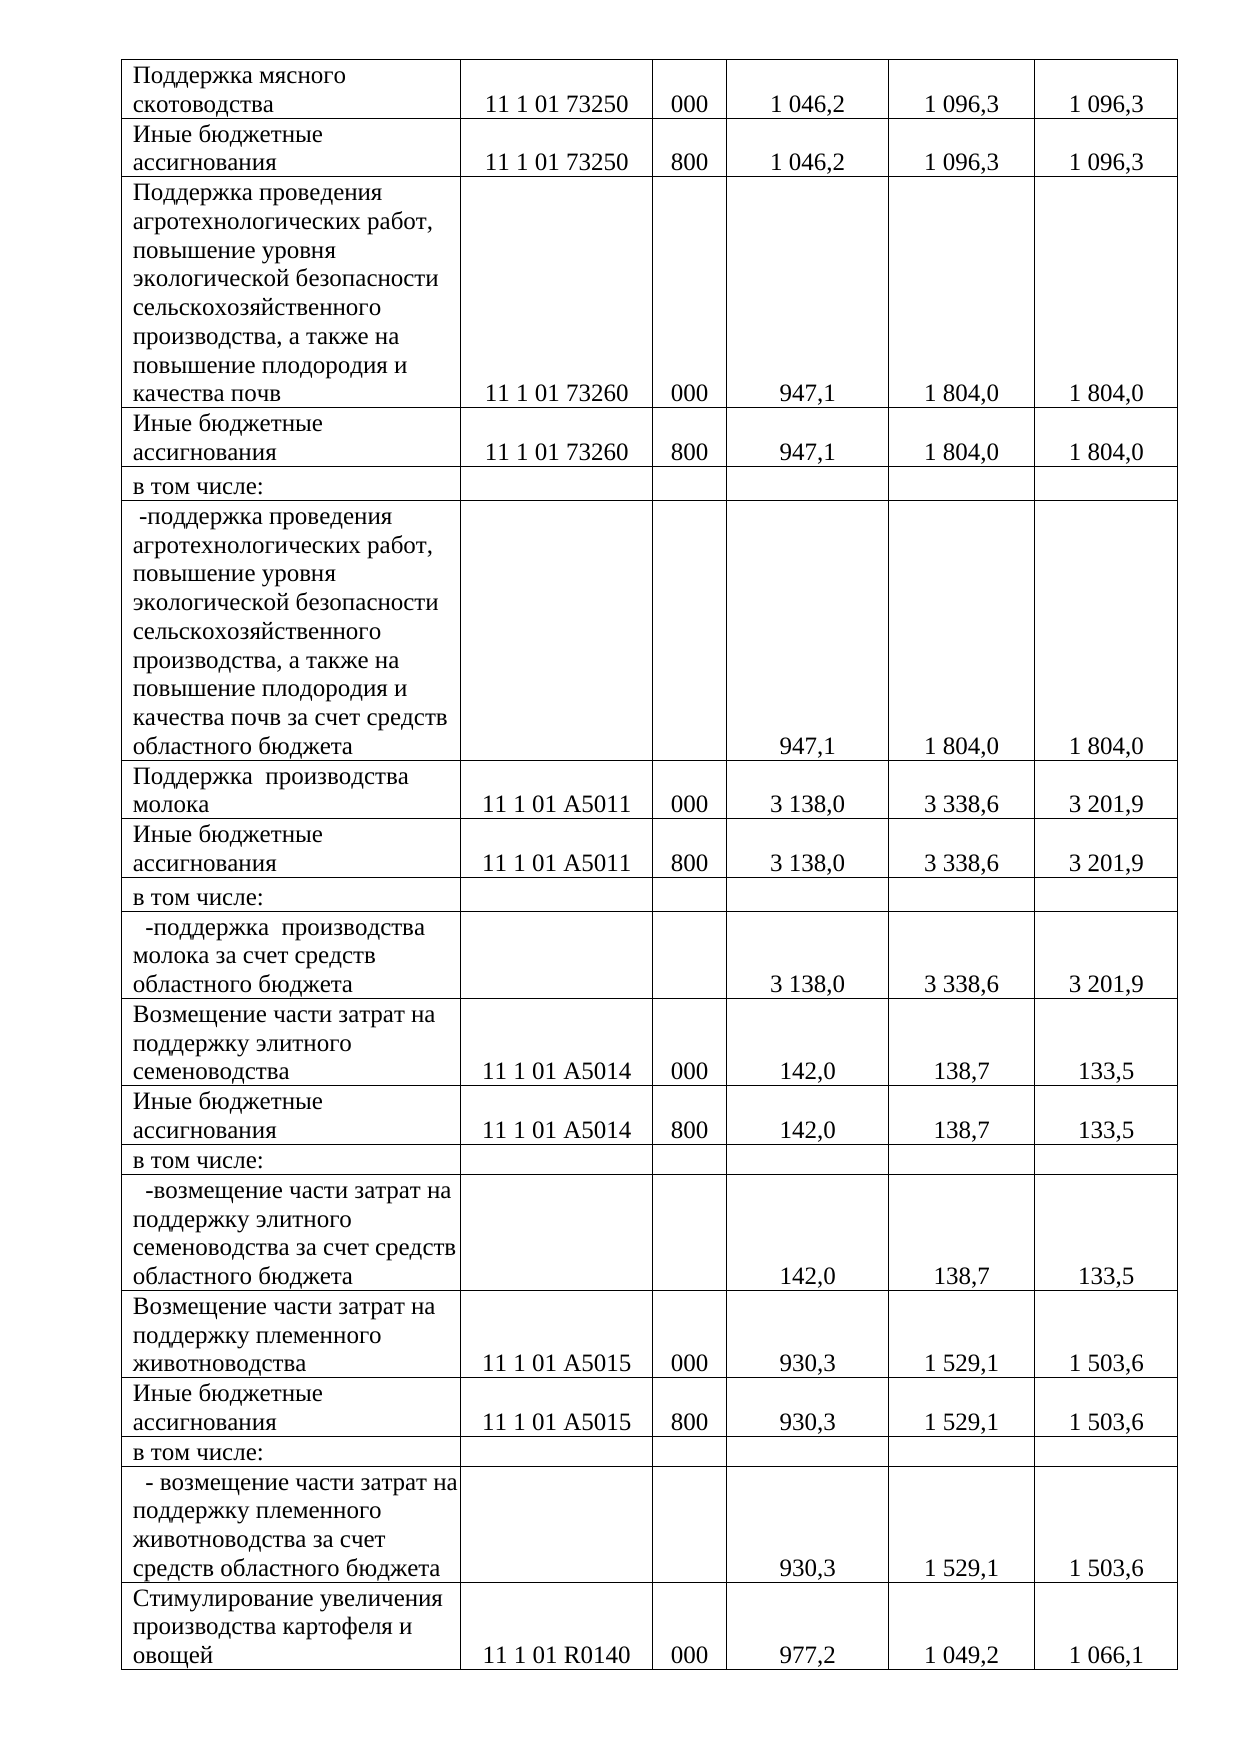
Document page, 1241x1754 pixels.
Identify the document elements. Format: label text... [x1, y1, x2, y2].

table_cell 11 1 01 A5014 [461, 999, 652, 1085]
table_cell 800 [653, 1086, 726, 1144]
table_cell 11 1 01 73260 [461, 177, 652, 407]
table_cell Иные бюджетные ассигнования [122, 408, 460, 466]
table_cell 1 096,3 [889, 119, 1034, 176]
table_cell 947,1 [727, 501, 888, 760]
table_cell 3 201,9 [1035, 912, 1177, 998]
table_cell [889, 1437, 1034, 1466]
table_cell Иные бюджетные ассигнования [122, 119, 460, 176]
table_cell Иные бюджетные ассигнования [122, 1086, 460, 1144]
table_cell в том числе: [122, 1145, 460, 1174]
table_cell 1 804,0 [1035, 501, 1177, 760]
table_cell [461, 501, 652, 760]
table_cell [653, 1175, 726, 1290]
table_cell 3 338,6 [889, 761, 1034, 818]
table_cell 1 804,0 [1035, 177, 1177, 407]
table_cell [461, 467, 652, 500]
table_cell 11 1 01 A5014 [461, 1086, 652, 1144]
table_cell [653, 467, 726, 500]
table_cell 11 1 01 73250 [461, 119, 652, 176]
table_cell 11 1 01 A5015 [461, 1378, 652, 1436]
table_cell 11 1 01 A5015 [461, 1291, 652, 1377]
table_cell 000 [653, 1291, 726, 1377]
table_cell 1 503,6 [1035, 1467, 1177, 1582]
table_cell 1 066,1 [1035, 1583, 1177, 1669]
table_cell -поддержка проведения агротехнологических работ, повышение уровня экологической безопасности сельскохозяйственного производства, а также на повышение плодородия и качества почв за счет средств областного бюджета [122, 501, 460, 760]
table_cell Иные бюджетные ассигнования [122, 1378, 460, 1436]
table_cell [727, 1437, 888, 1466]
table_cell 142,0 [727, 1086, 888, 1144]
table_cell 800 [653, 119, 726, 176]
table_cell [1035, 1145, 1177, 1174]
table_cell [889, 467, 1034, 500]
table_cell 000 [653, 177, 726, 407]
table_cell 138,7 [889, 1086, 1034, 1144]
table_cell 3 338,6 [889, 912, 1034, 998]
table_cell [653, 912, 726, 998]
table_cell Возмещение части затрат на поддержку элитного семеноводства [122, 999, 460, 1085]
table_cell Стимулирование увеличения производства картофеля и овощей [122, 1583, 460, 1669]
table_cell [461, 1145, 652, 1174]
table_cell [889, 878, 1034, 911]
table_cell 133,5 [1035, 999, 1177, 1085]
table_cell [653, 1145, 726, 1174]
table_cell 1 529,1 [889, 1378, 1034, 1436]
table_cell 11 1 01 R0140 [461, 1583, 652, 1669]
table_cell [653, 878, 726, 911]
table_cell 138,7 [889, 1175, 1034, 1290]
table_cell 142,0 [727, 999, 888, 1085]
table_cell 1 804,0 [889, 501, 1034, 760]
table_cell 11 1 01 73260 [461, 408, 652, 466]
table_cell Иные бюджетные ассигнования [122, 819, 460, 877]
table_cell 3 138,0 [727, 819, 888, 877]
table_cell [889, 1145, 1034, 1174]
table_cell [1035, 1437, 1177, 1466]
table_cell 1 046,2 [727, 60, 888, 118]
table_cell 133,5 [1035, 1086, 1177, 1144]
table_cell Возмещение части затрат на поддержку племенного животноводства [122, 1291, 460, 1377]
table_cell 1 529,1 [889, 1291, 1034, 1377]
table_cell 138,7 [889, 999, 1034, 1085]
table_cell 1 046,2 [727, 119, 888, 176]
table_cell 930,3 [727, 1467, 888, 1582]
table_cell [653, 1467, 726, 1582]
table_cell Поддержка производства молока [122, 761, 460, 818]
table_cell 1 804,0 [889, 177, 1034, 407]
table_cell [1035, 467, 1177, 500]
table_cell 000 [653, 999, 726, 1085]
table_cell 800 [653, 819, 726, 877]
table_cell 133,5 [1035, 1175, 1177, 1290]
table_cell -возмещение части затрат на поддержку элитного семеноводства за счет средств областного бюджета [122, 1175, 460, 1290]
table_cell [653, 501, 726, 760]
table_cell 1 096,3 [1035, 60, 1177, 118]
table_cell 3 338,6 [889, 819, 1034, 877]
table_cell -поддержка производства молока за счет средств областного бюджета [122, 912, 460, 998]
table_cell Поддержка мясного скотоводства [122, 60, 460, 118]
table_cell 930,3 [727, 1291, 888, 1377]
table_cell [461, 878, 652, 911]
table_cell 3 138,0 [727, 761, 888, 818]
table_cell [727, 1145, 888, 1174]
table_cell в том числе: [122, 878, 460, 911]
table_cell 3 201,9 [1035, 819, 1177, 877]
table_cell 1 804,0 [1035, 408, 1177, 466]
table_cell [461, 1467, 652, 1582]
table_cell [653, 1437, 726, 1466]
table_cell в том числе: [122, 1437, 460, 1466]
table_cell 000 [653, 1583, 726, 1669]
table_cell [727, 878, 888, 911]
table_cell 3 201,9 [1035, 761, 1177, 818]
table_cell 3 138,0 [727, 912, 888, 998]
table_cell 947,1 [727, 408, 888, 466]
table_cell 1 503,6 [1035, 1291, 1177, 1377]
table_cell 11 1 01 73250 [461, 60, 652, 118]
table_cell [727, 467, 888, 500]
table_cell - возмещение части затрат на поддержку племенного животноводства за счет средств областного бюджета [122, 1467, 460, 1582]
table_cell 000 [653, 60, 726, 118]
table_cell [1035, 878, 1177, 911]
table_cell 1 503,6 [1035, 1378, 1177, 1436]
table_cell в том числе: [122, 467, 460, 500]
table_cell 1 096,3 [1035, 119, 1177, 176]
table_cell 11 1 01 A5011 [461, 761, 652, 818]
table_cell 1 804,0 [889, 408, 1034, 466]
table_cell 947,1 [727, 177, 888, 407]
table_cell Поддержка проведения агротехнологических работ, повышение уровня экологической безопасности сельскохозяйственного производства, а также на повышение плодородия и качества почв [122, 177, 460, 407]
table_cell 800 [653, 1378, 726, 1436]
table_cell [461, 1175, 652, 1290]
table_cell 800 [653, 408, 726, 466]
table_cell 11 1 01 A5011 [461, 819, 652, 877]
table_cell [461, 912, 652, 998]
table_cell [461, 1437, 652, 1466]
table_cell 930,3 [727, 1378, 888, 1436]
table_cell 1 529,1 [889, 1467, 1034, 1582]
table_cell 1 096,3 [889, 60, 1034, 118]
table_cell 1 049,2 [889, 1583, 1034, 1669]
table_cell 977,2 [727, 1583, 888, 1669]
table_cell 000 [653, 761, 726, 818]
table_cell 142,0 [727, 1175, 888, 1290]
